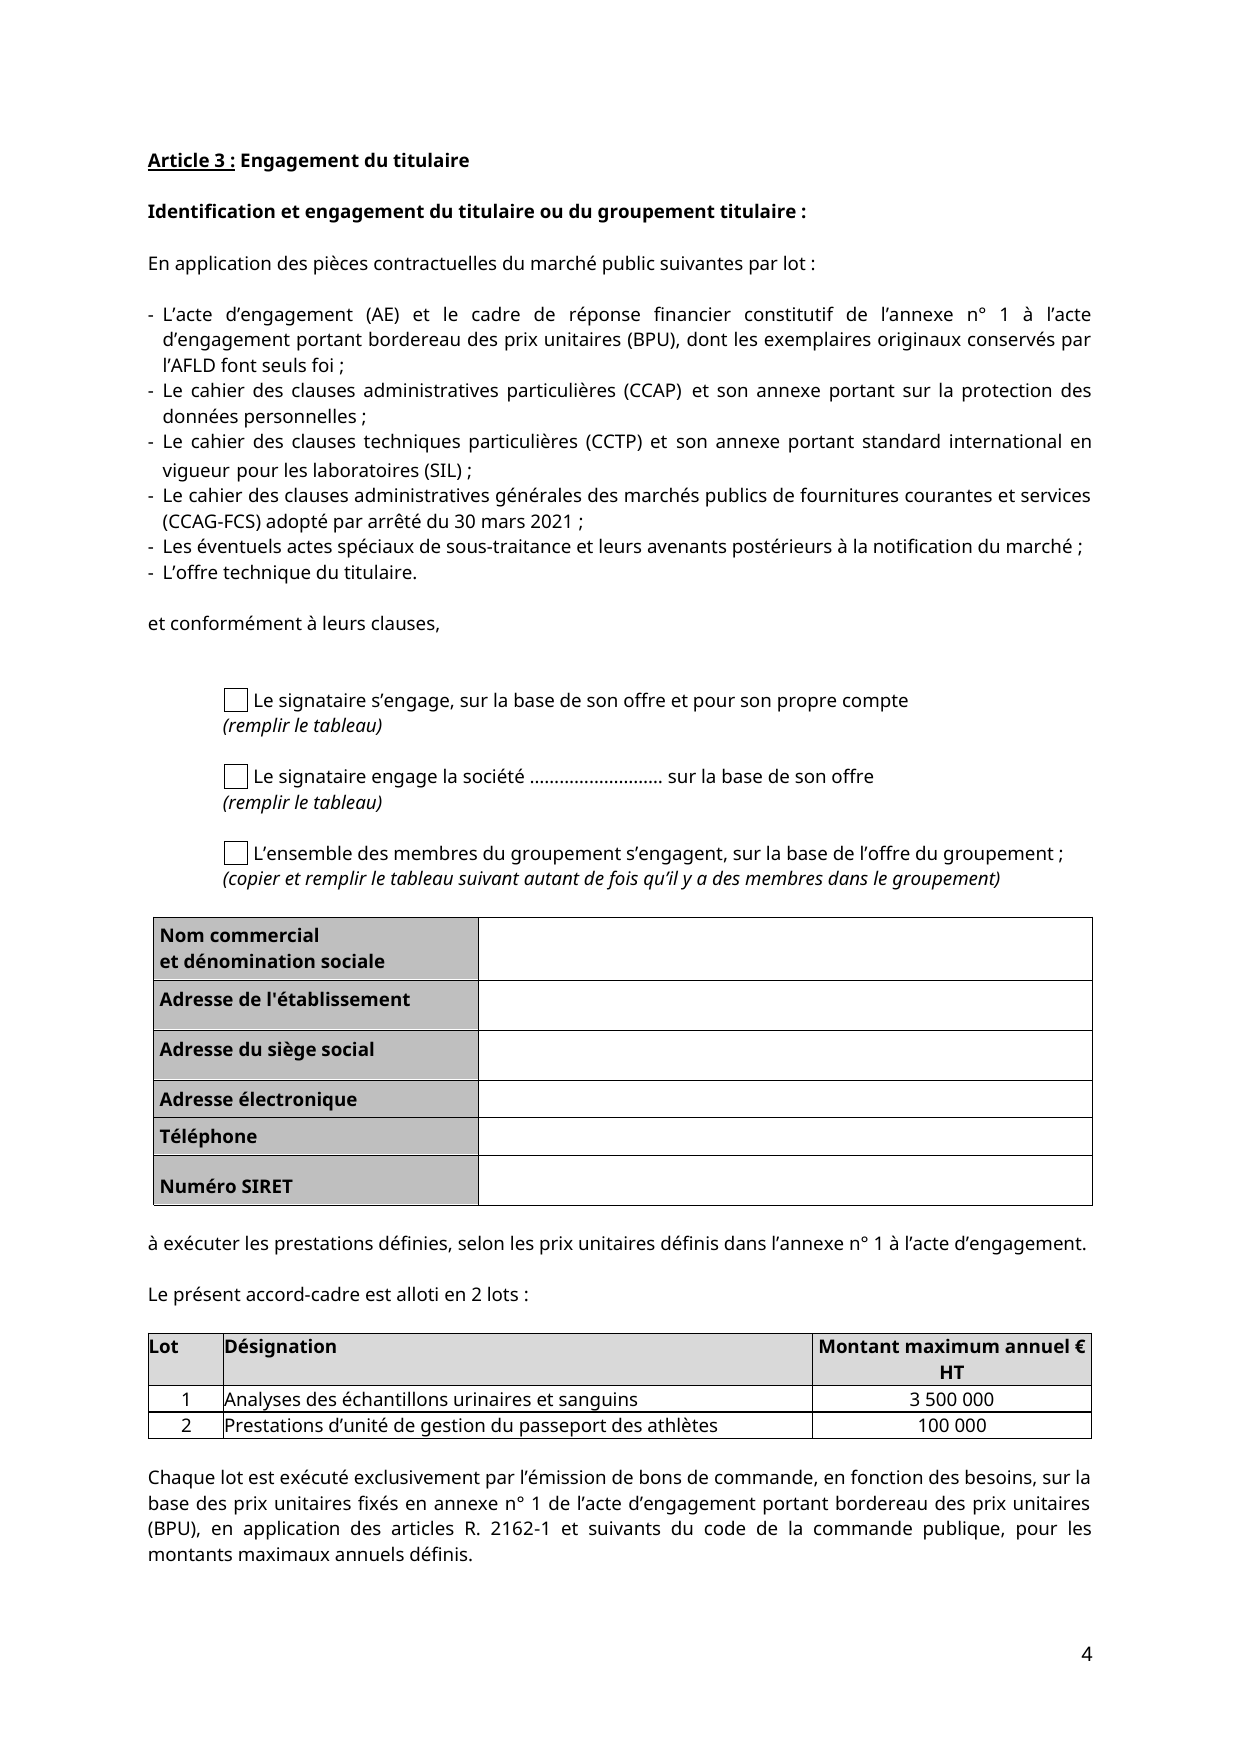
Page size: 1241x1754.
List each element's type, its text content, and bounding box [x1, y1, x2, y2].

table_cell 3 500 000 [813, 1386, 1091, 1411]
table_cell [479, 1156, 1092, 1204]
table_cell 100 000 [813, 1413, 1091, 1438]
text (remplir le tableau) [223, 789, 1092, 814]
text - Le cahier des clauses administratives générales des marchés publics de fournitures courantes et services (CCAG-FCS) adopté par arrêté du 30 mars 2021 ; [148, 483, 1092, 534]
text - Le cahier des clauses techniques particulières (CCTP) et son annexe portant standard international en vigueur pour les laboratoires (SIL) ; [148, 428, 1092, 483]
table_header Lot [149, 1334, 223, 1385]
table_cell Adresse électronique [154, 1081, 478, 1117]
table_cell Prestations d’unité de gestion du passeport des athlètes [224, 1413, 812, 1438]
table_cell Numéro SIRET [154, 1156, 478, 1204]
text En application des pièces contractuelles du marché public suivantes par lot : [148, 250, 1092, 275]
table_cell Adresse du siège social [154, 1031, 478, 1079]
table_cell [479, 981, 1092, 1029]
text - Le cahier des clauses administratives particulières (CCAP) et son annexe portant sur la protection des données personnelles ; [148, 377, 1092, 428]
text Le présent accord-cadre est alloti en 2 lots : [148, 1282, 1092, 1307]
table_header Désignation [224, 1334, 812, 1385]
text - L’offre technique du titulaire. [148, 559, 1092, 585]
text (copier et remplir le tableau suivant autant de fois qu’il y a des membres dans le groupement) [223, 866, 1092, 891]
table_header Montant maximum annuel € HT [813, 1334, 1091, 1385]
text Chaque lot est exécuté exclusivement par l’émission de bons de commande, en fonction des besoins, sur la base des prix unitaires fixés en annexe n° 1 de l’acte d’engagement portant bordereau des prix unitaires (BPU), en application des articles R. 2162‐1 et suivants du code de la commande publique, pour les montants maximaux annuels définis. [148, 1464, 1092, 1567]
text Le signataire engage la société ……………………… sur la base de son offre [223, 763, 1092, 789]
table_cell [479, 1118, 1092, 1154]
text et conformément à leurs clauses, [148, 610, 1092, 636]
table_cell [479, 1081, 1092, 1117]
table_cell Analyses des échantillons urinaires et sanguins [224, 1386, 812, 1411]
table_header Nom commercial et dénomination sociale [154, 918, 478, 979]
text - L’acte d’engagement (AE) et le cadre de réponse financier constitutif de l’annexe n° 1 à l’acte d’engagement portant bordereau des prix unitaires (BPU), dont les exemplaires originaux conservés par l’AFLD font seuls foi ; [148, 301, 1092, 377]
table_cell 1 [149, 1386, 223, 1411]
text Identification et engagement du titulaire ou du groupement titulaire : [148, 199, 1092, 224]
text à exécuter les prestations définies, selon les prix unitaires définis dans l’annexe n° 1 à l’acte d’engagement. [148, 1231, 1092, 1256]
text (remplir le tableau) [223, 712, 1092, 738]
text Article 3 : Engagement du titulaire [148, 148, 1092, 173]
list Les éventuels actes spéciaux de sous-traitance et leurs avenants postérieurs à la notification du marché ; [148, 534, 1092, 559]
table_cell Adresse de l'établissement [154, 981, 478, 1029]
text Le signataire s’engage, sur la base de son offre et pour son propre compte [223, 687, 1092, 712]
text L’ensemble des membres du groupement s’engagent, sur la base de l’offre du groupement ; [223, 840, 1092, 866]
table_cell 2 [149, 1413, 223, 1438]
table_cell [479, 1031, 1092, 1079]
table_cell Téléphone [154, 1118, 478, 1154]
table_header [479, 918, 1092, 979]
